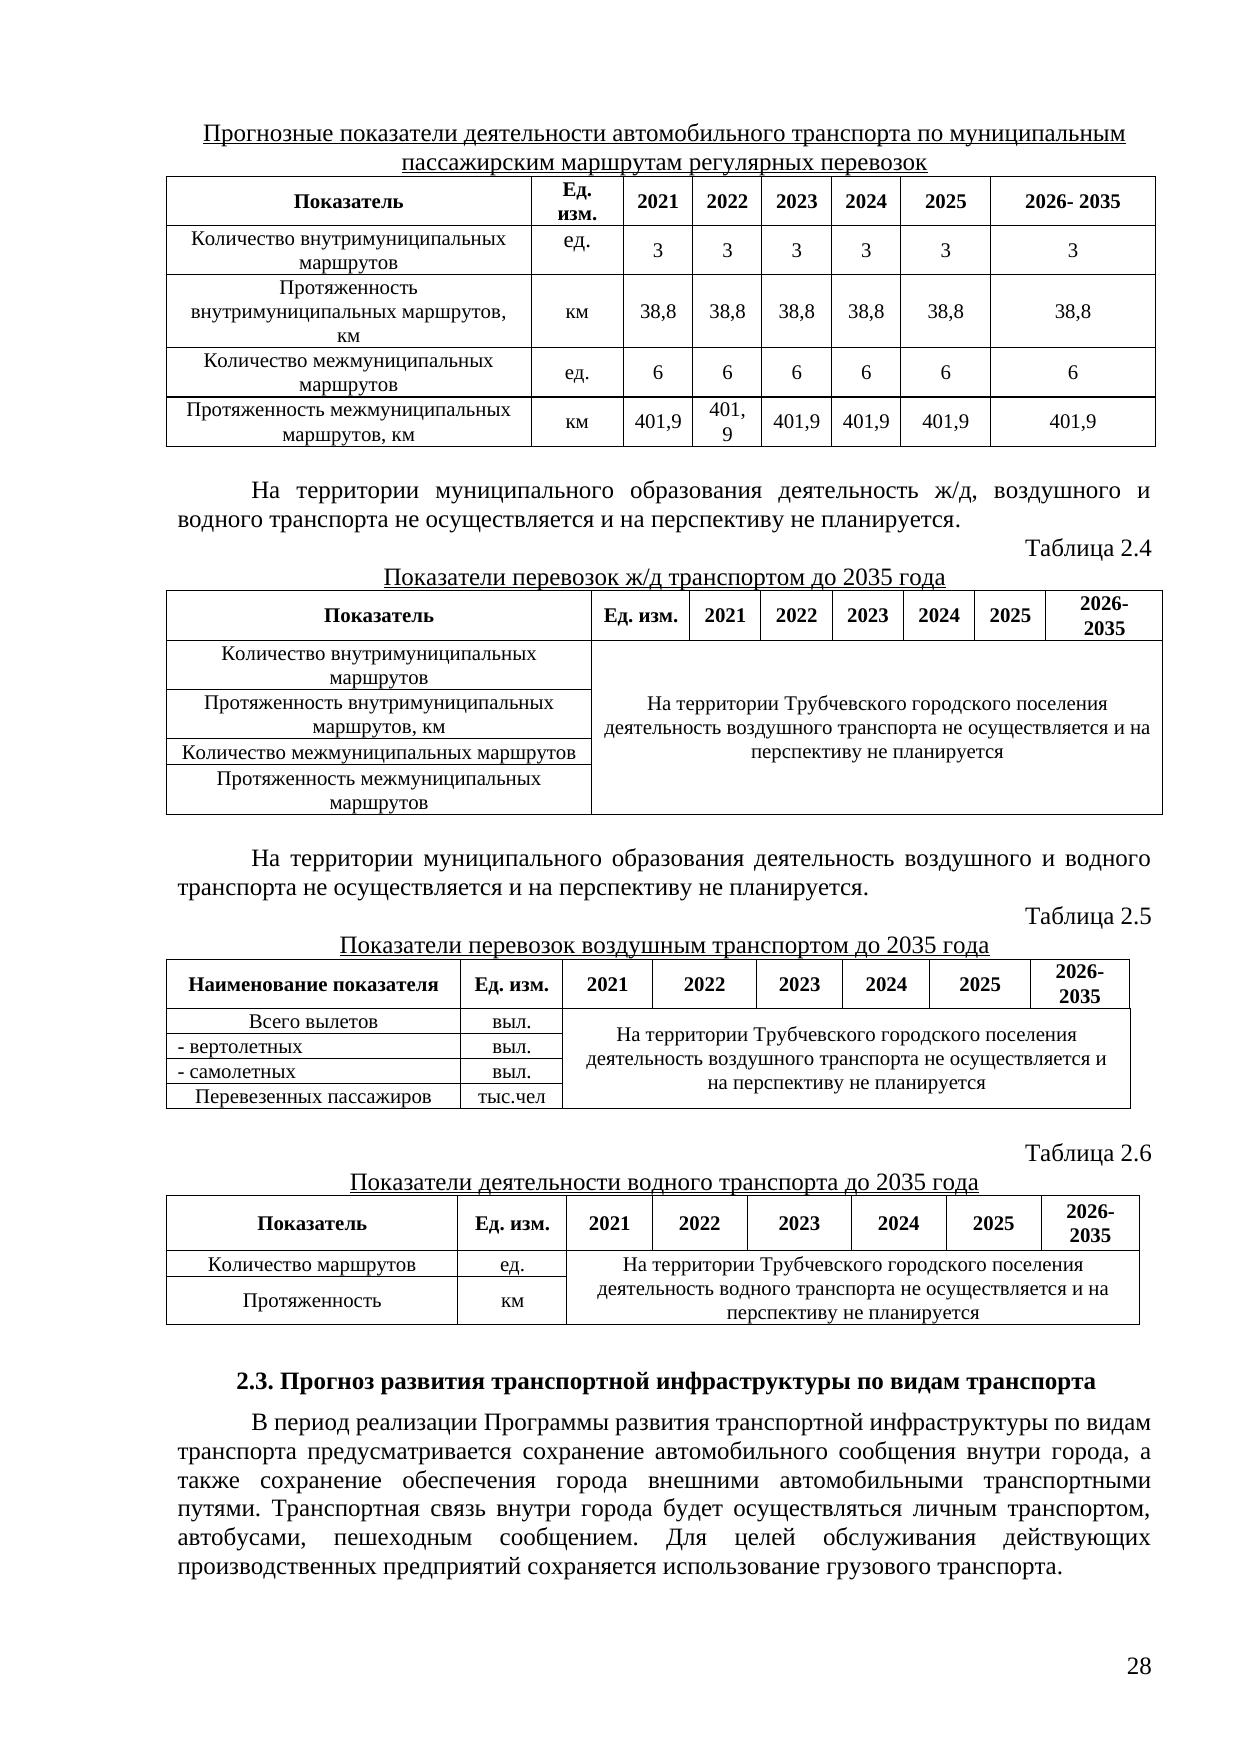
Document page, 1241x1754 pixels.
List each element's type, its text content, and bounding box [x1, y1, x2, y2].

table_cell 38,8 [693, 275, 761, 347]
table_cell км [532, 275, 623, 347]
table_cell ед. [532, 348, 623, 396]
table_cell выл. [461, 1034, 562, 1058]
table_cell 38,8 [991, 275, 1155, 347]
table_header 2026- 2035 [991, 177, 1155, 225]
table_cell 3 [762, 226, 831, 274]
table_header 2025 [947, 1196, 1041, 1250]
table_header Ед. изм. [461, 960, 562, 1008]
table_header Ед. изм. [532, 177, 623, 225]
table_header Показатель [167, 1196, 457, 1250]
table_cell выл. [461, 1009, 562, 1033]
table_cell 401,9 [991, 398, 1155, 446]
table_header 2022 [761, 591, 832, 639]
table_header 2023 [757, 960, 842, 1008]
table_cell 401,9 [693, 398, 761, 446]
table_header 2025 [930, 960, 1030, 1008]
table_cell Количество внутримуниципальных маршрутов [167, 641, 591, 689]
table_cell Всего вылетов [167, 1009, 460, 1033]
table_cell Количество внутримуниципальных маршрутов [167, 226, 531, 274]
table_cell 6 [991, 348, 1155, 396]
table_cell Количество межмуниципальных маршрутов [167, 348, 531, 396]
table_cell ед. [532, 226, 623, 274]
table_header Ед. изм. [458, 1196, 566, 1250]
table_header Показатель [167, 591, 591, 639]
table_header 2024 [852, 1196, 946, 1250]
table_header 2025 [975, 591, 1045, 639]
text Таблица 2.4 [177, 533, 1152, 562]
text Показатели перевозок воздушным транспортом до 2035 года [177, 930, 1152, 958]
table_cell - вертолетных [167, 1034, 460, 1058]
table_cell 38,8 [832, 275, 900, 347]
table_header 2021 [567, 1196, 652, 1250]
table_cell 38,8 [624, 275, 692, 347]
table_header 2022 [653, 1196, 747, 1250]
table_cell 401,9 [624, 398, 692, 446]
table_header 2021 [624, 177, 692, 225]
table_cell - самолетных [167, 1059, 460, 1083]
table_cell Количество маршрутов [167, 1251, 457, 1276]
table_cell 3 [693, 226, 761, 274]
table_header Показатель [167, 177, 531, 225]
table_header 2026- 2035 [1042, 1196, 1139, 1250]
table_header Наименование показателя [167, 960, 460, 1008]
table_cell Протяженность межмуниципальных маршрутов [167, 765, 591, 814]
text На территории муниципального образования деятельность ж/д, воздушного и водного транспорта не осуществляется и на перспективу не планируется. [177, 475, 1152, 533]
table_cell На территории Трубчевского городского поселения деятельность водного транспорта не осуществляется и на перспективу не планируется [567, 1251, 1139, 1324]
table_cell Протяженность межмуниципальных маршрутов, км [167, 398, 531, 446]
table_header 2026- 2035 [1046, 591, 1162, 639]
table_cell 3 [832, 226, 900, 274]
table_cell Перевезенных пассажиров [167, 1084, 460, 1108]
table_cell 401,9 [762, 398, 831, 446]
table_header 2023 [748, 1196, 851, 1250]
table_cell ед. [458, 1251, 566, 1276]
table_cell 6 [901, 348, 990, 396]
table_cell Протяженность внутримуниципальных маршрутов, км [167, 275, 531, 347]
text Прогнозные показатели деятельности автомобильного транспорта по муниципальным пассажирским маршрутам регулярных перевозок [177, 118, 1152, 176]
table_cell км [532, 398, 623, 446]
table_header 2023 [833, 591, 903, 639]
text В период реализации Программы развития транспортной инфраструктуры по видам транспорта предусматривается сохранение автомобильного сообщения внутри города, а также сохранение обеспечения города внешними автомобильными транспортными путями. Транспортная связь внутри города будет осуществляться личным транспортом, автобусами, пешеходным сообщением. Для целей обслуживания действующих производственных предприятий сохраняется использование грузового транспорта. [177, 1407, 1152, 1580]
text На территории муниципального образования деятельность воздушного и водного транспорта не осуществляется и на перспективу не планируется. [177, 843, 1152, 901]
table_cell 38,8 [762, 275, 831, 347]
table_cell 401,9 [901, 398, 990, 446]
table_header 2022 [693, 177, 761, 225]
table_cell 6 [832, 348, 900, 396]
table_header 2025 [901, 177, 990, 225]
table_cell тыс.чел [461, 1084, 562, 1108]
table_header 2024 [843, 960, 929, 1008]
table_cell На территории Трубчевского городского поселения деятельность воздушного транспорта не осуществляется и на перспективу не планируется [563, 1009, 1130, 1108]
table_cell выл. [461, 1059, 562, 1083]
table_header 2023 [762, 177, 831, 225]
text Показатели перевозок ж/д транспортом до 2035 года [177, 562, 1152, 590]
table_cell Протяженность внутримуниципальных маршрутов, км [167, 690, 591, 738]
table_cell Количество межмуниципальных маршрутов [167, 739, 591, 764]
text Таблица 2.6 [177, 1138, 1152, 1167]
table_cell 6 [624, 348, 692, 396]
table_cell Протяженность [167, 1277, 457, 1324]
table_header 2026- 2035 [1031, 960, 1129, 1008]
table_header Ед. изм. [592, 591, 689, 639]
table_cell 3 [901, 226, 990, 274]
table_header 2021 [563, 960, 652, 1008]
text Показатели деятельности водного транспорта до 2035 года [177, 1167, 1152, 1195]
table_cell км [458, 1277, 566, 1324]
table_cell 6 [762, 348, 831, 396]
table_cell На территории Трубчевского городского поселения деятельность воздушного транспорта не осуществляется и на перспективу не планируется [592, 641, 1162, 814]
table_header 2021 [690, 591, 760, 639]
table_header 2022 [653, 960, 756, 1008]
table_header 2024 [904, 591, 974, 639]
table_cell 3 [624, 226, 692, 274]
table_cell 38,8 [901, 275, 990, 347]
table_cell 401,9 [832, 398, 900, 446]
table_cell 6 [693, 348, 761, 396]
table_header 2024 [832, 177, 900, 225]
subtitle 2.3. Прогноз развития транспортной инфраструктуры по видам транспорта [177, 1366, 1152, 1395]
text Таблица 2.5 [177, 901, 1152, 930]
table_cell 3 [991, 226, 1155, 274]
